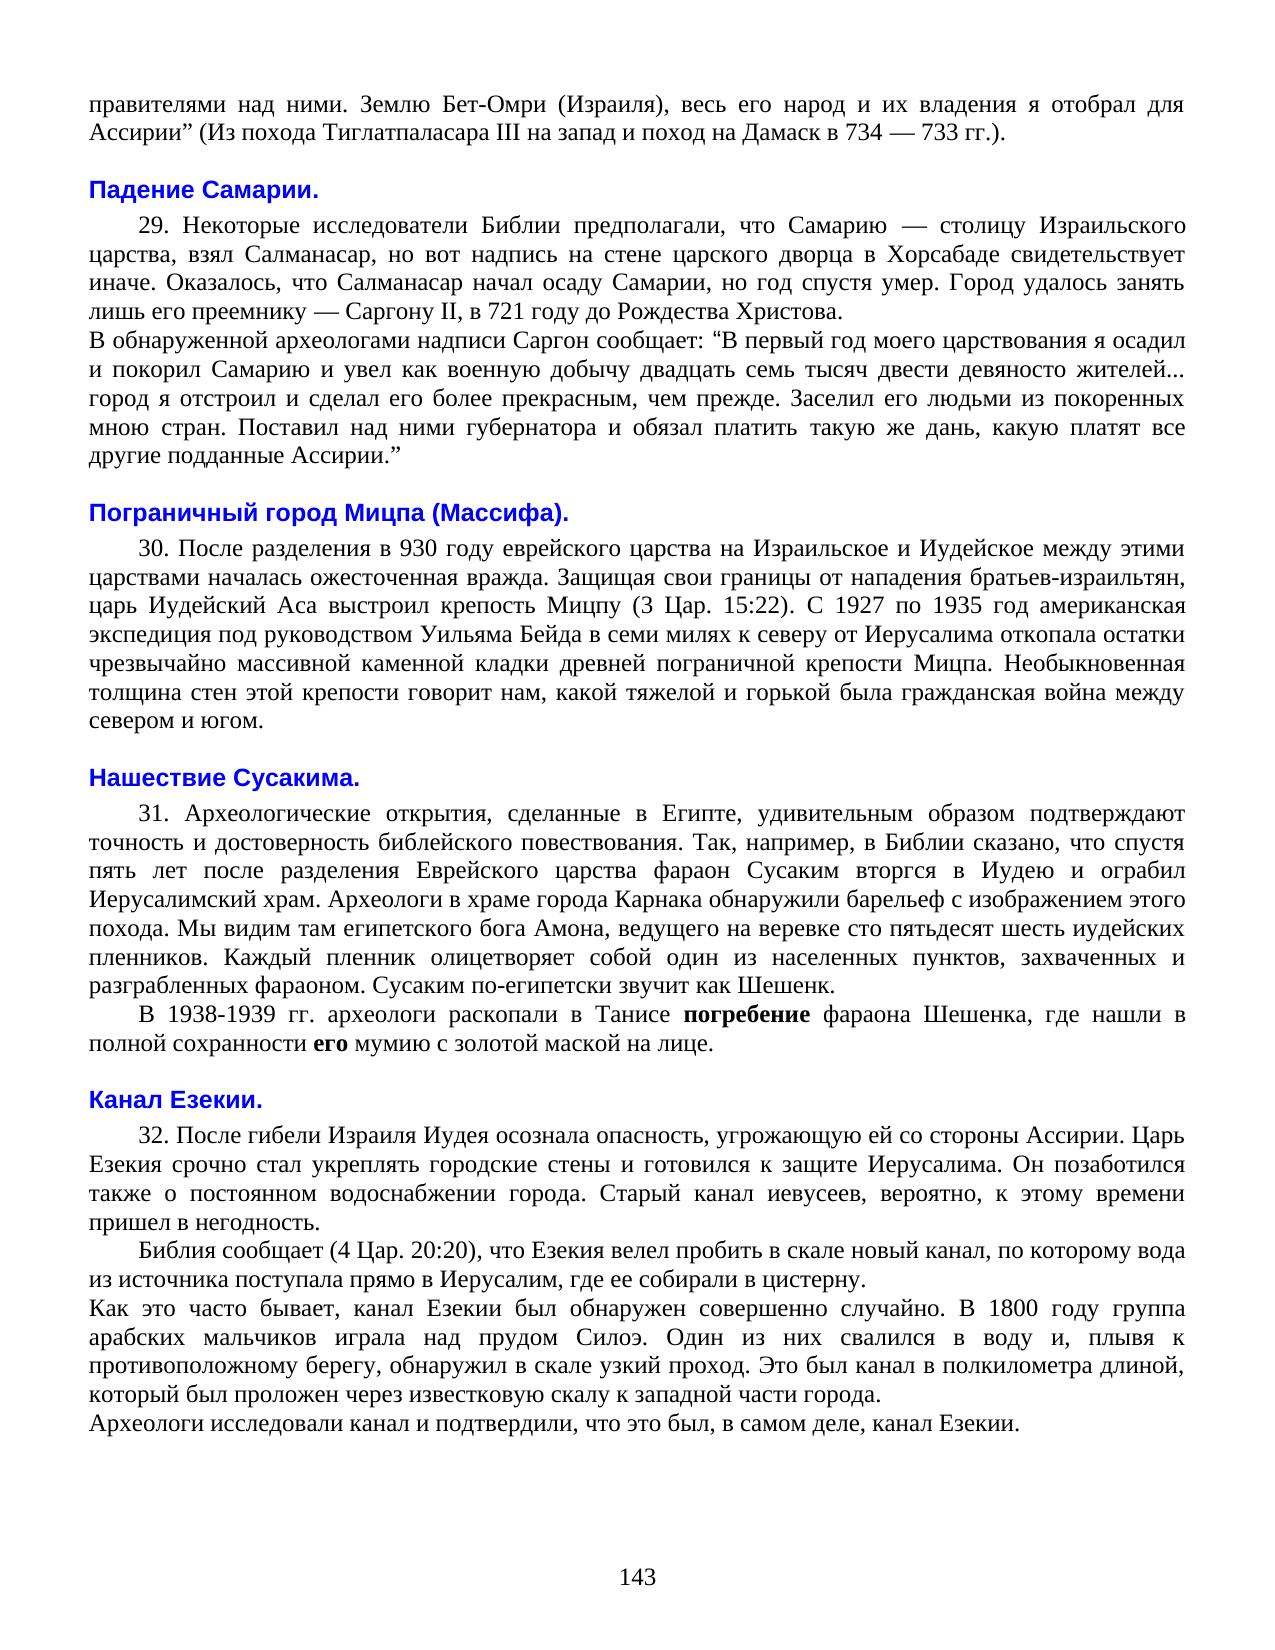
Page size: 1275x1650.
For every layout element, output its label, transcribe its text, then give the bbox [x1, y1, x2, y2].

text 30. После разделения в 930 году еврейского царства на Израильское и Иудейское между этими царствами началась ожесточенная вражда. Защищая свои границы от нападения братьев-израильтян, царь Иудейский Аса выстроил крепость Мицпу (3 Цар. 15:22). С 1927 по 1935 год американская экспедиция под руководством Уильяма Бейда в семи милях к северу от Иерусалима откопала остатки чрезвычайно массивной каменной кладки древней пограничной крепости Мицпа. Необыкновенная толщина стен этой крепости говорит нам, какой тяжелой и горькой была гражданская война между севером и югом. [89, 533, 1186, 734]
text В 1938-1939 гг. археологи раскопали в Танисе погребение фараона Шешенка, где нашли в полной сохранности его мумию с золотой маской на лице. [89, 999, 1186, 1057]
subtitle Пограничный город Мицпа (Массифа). [89, 498, 1186, 527]
text В обнаруженной археологами надписи Саргон сообщает: “В первый год моего царствования я осадил и покорил Самарию и увел как военную добычу двадцать семь тысяч двести девяносто жителей... город я отстроил и сделал его более прекрасным, чем прежде. Заселил его людьми из покоренных мною стран. Поставил над ними губернатора и обязал платить такую же дань, какую платят все другие подданные Ассирии.” [89, 325, 1186, 469]
text Как это часто бывает, канал Езекии был обнаружен совершенно случайно. В 1800 году группа арабских мальчиков играла над прудом Силоэ. Один из них свалился в воду и, плывя к противоположному берегу, обнаружил в скале узкий проход. Это был канал в полкилометра длиной, который был проложен через известковую скалу к западной части города. [89, 1293, 1186, 1408]
text Археологи исследовали канал и подтвердили, что это был, в самом деле, канал Езекии. [89, 1408, 1186, 1437]
subtitle Канал Езекии. [89, 1085, 1186, 1114]
text 29. Некоторые исследователи Библии предполагали, что Самарию — столицу Израильского царства, взял Салманасар, но вот надпись на стене царского дворца в Хорсабаде свидетельствует иначе. Оказалось, что Салманасар начал осаду Самарии, но год спустя умер. Город удалось занять лишь его преемнику — Саргону II, в 721 году до Рождества Христова. [89, 210, 1186, 325]
text 31. Археологические открытия, сделанные в Египте, удивительным образом подтверждают точность и достоверность библейского повествования. Так, например, в Библии сказано, что спустя пять лет после разделения Еврейского царства фараон Сусаким вторгся в Иудею и ограбил Иерусалимский храм. Археологи в храме города Карнака обнаружили барельеф с изображением этого похода. Мы видим там египетского бога Амона, ведущего на веревке сто пятьдесят шесть иудейских пленников. Каждый пленник олицетворяет собой один из населенных пунктов, захваченных и разграбленных фараоном. Сусаким по-египетски звучит как Шешенк. [89, 798, 1186, 999]
subtitle Падение Самарии. [89, 175, 1186, 204]
text 32. После гибели Израиля Иудея осознала опасность, угрожающую ей со стороны Ассирии. Царь Езекия срочно стал укреплять городские стены и готовился к защите Иерусалима. Он позаботился также о постоянном водоснабжении города. Старый канал иевусеев, вероятно, к этому времени пришел в негодность. [89, 1120, 1186, 1235]
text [89, 89, 1186, 146]
subtitle Нашествие Сусакима. [89, 763, 1186, 792]
text Библия сообщает (4 Цар. 20:20), что Езекия велел пробить в скале новый канал, по которому вода из источника поступала прямо в Иерусалим, где ее собирали в цистерну. [89, 1235, 1186, 1293]
